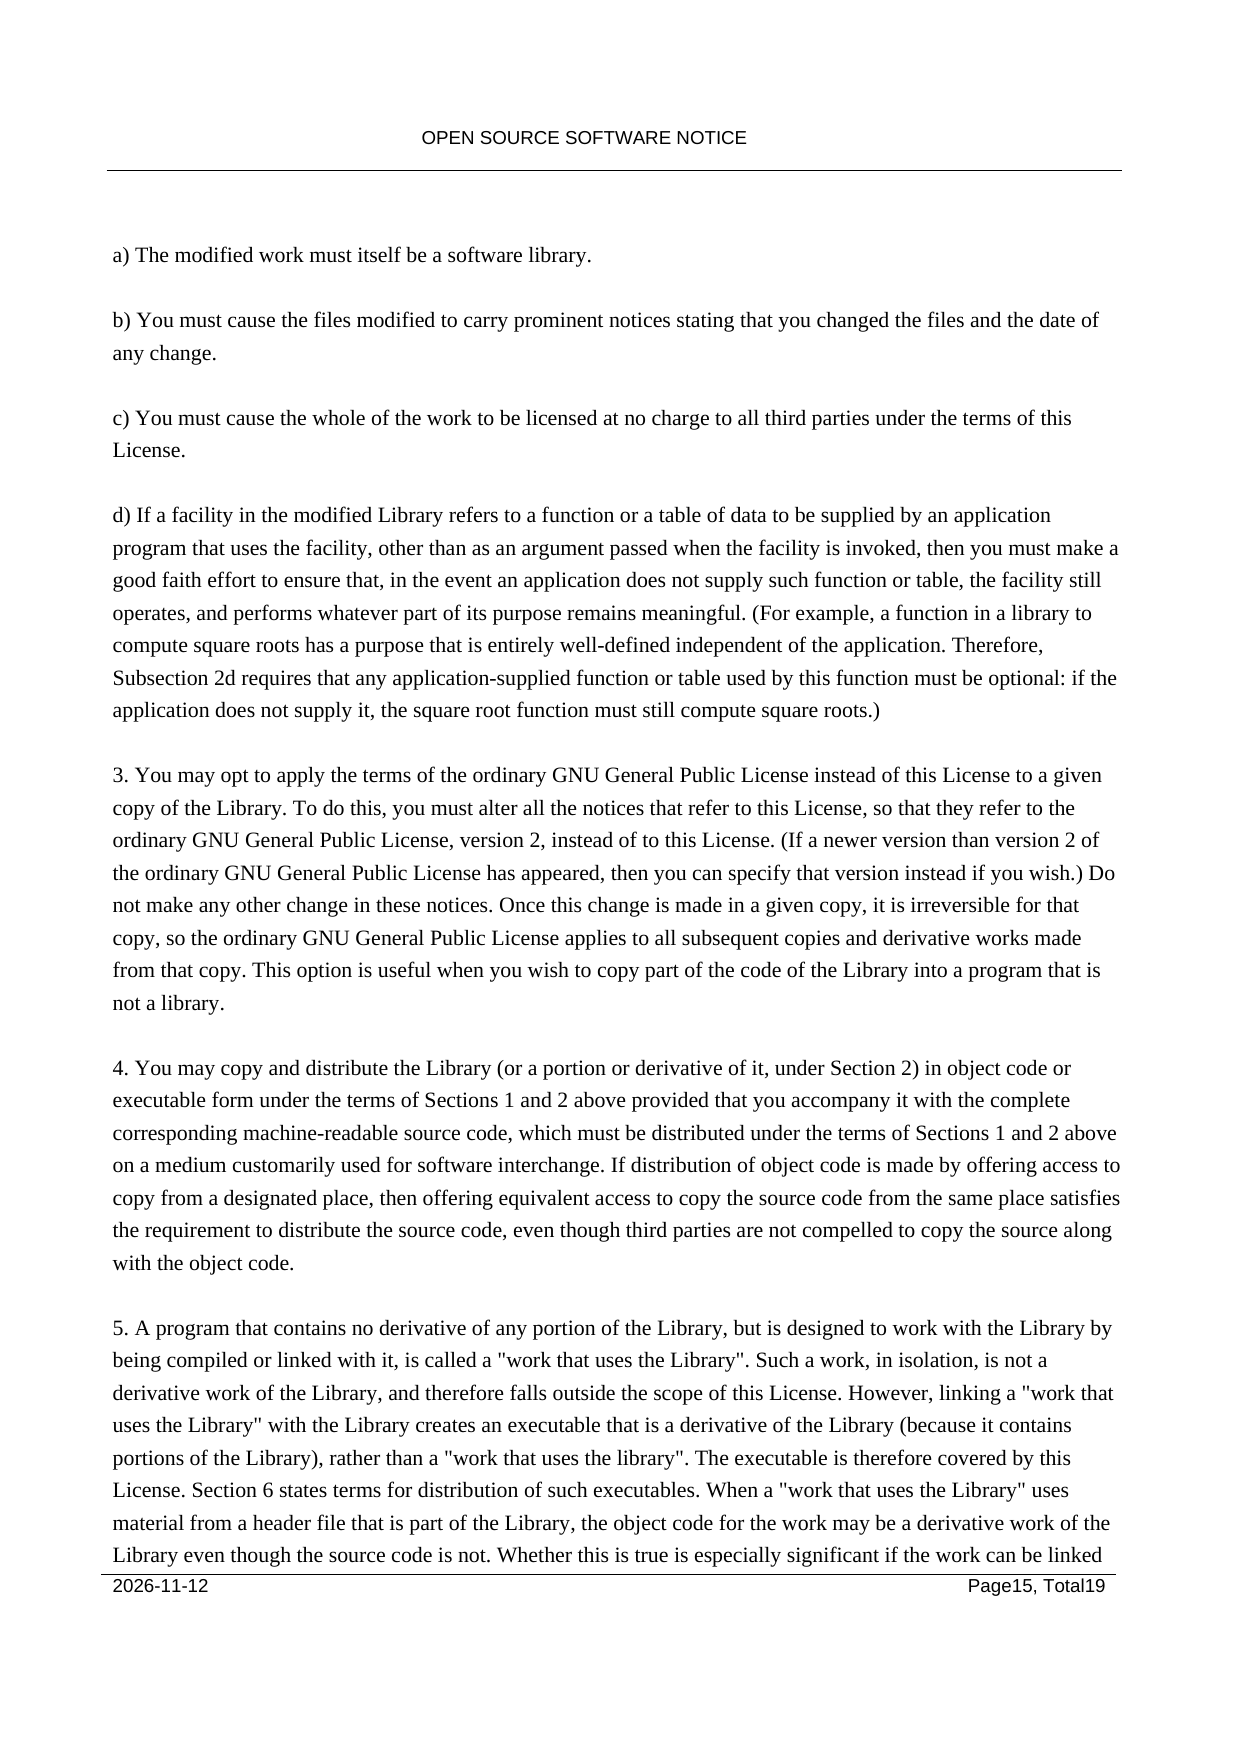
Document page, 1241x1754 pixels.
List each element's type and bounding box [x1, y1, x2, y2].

text [112, 206, 1128, 1571]
